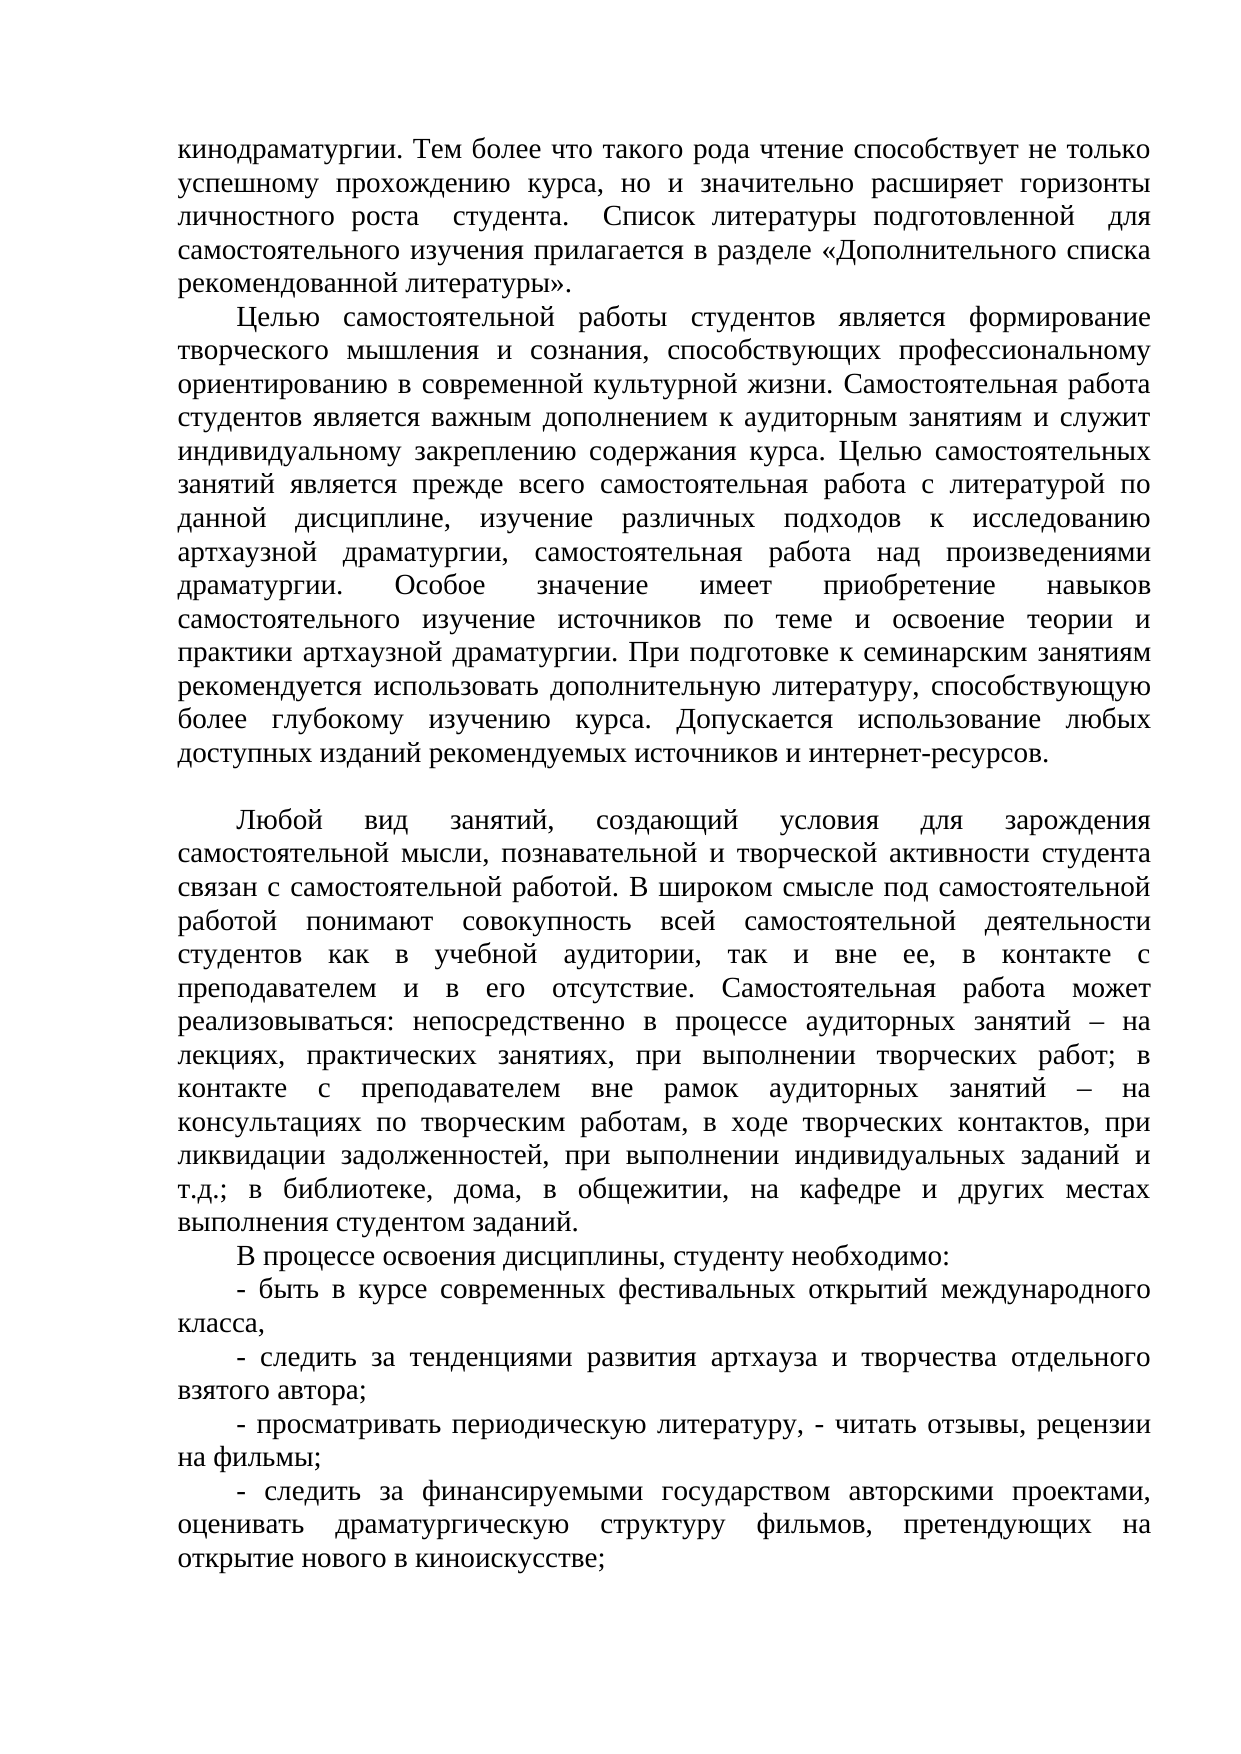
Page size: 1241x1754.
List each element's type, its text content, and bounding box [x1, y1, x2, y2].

text - следить за финансируемыми государством авторскими проектами, оценивать драматургическую структуру фильмов, претендующих на открытие нового в киноискусстве; [177, 1473, 1152, 1573]
text - следить за тенденциями развития артхауза и творчества отдельного взятого автора; [177, 1339, 1152, 1406]
text Целью самостоятельной работы студентов является формирование творческого мышления и сознания, способствующих профессиональному ориентированию в современной культурной жизни. Самостоятельная работа студентов является важным дополнением к аудиторным занятиям и служит индивидуальному закреплению содержания курса. Целью самостоятельных занятий является прежде всего самостоятельная работа с литературой по данной дисциплине, изучение различных подходов к исследованию артхаузной драматургии, самостоятельная работа над произведениями драматургии. Особое значение имеет приобретение навыков самостоятельного изучение источников по теме и освоение теории и практики артхаузной драматургии. При подготовке к семинарским занятиям рекомендуется использовать дополнительную литературу, способствующую более глубокому изучению курса. Допускается использование любых доступных изданий рекомендуемых источников и интернет-ресурсов. [177, 299, 1152, 768]
text Любой вид занятий, создающий условия для зарождения самостоятельной мысли, познавательной и творческой активности студента связан с самостоятельной работой. В широком смысле под самостоятельной работой понимают совокупность всей самостоятельной деятельности студентов как в учебной аудитории, так и вне ее, в контакте с преподавателем и в его отсутствие. Самостоятельная работа может реализовываться: непосредственно в процессе аудиторных занятий – на лекциях, практических занятиях, при выполнении творческих работ; в контакте с преподавателем вне рамок аудиторных занятий – на консультациях по творческим работам, в ходе творческих контактов, при ликвидации задолженностей, при выполнении индивидуальных заданий и т.д.; в библиотеке, дома, в общежитии, на кафедре и других местах выполнения студентом заданий. [177, 802, 1152, 1238]
text - просматривать периодическую литературу, - читать отзывы, рецензии на фильмы; [177, 1406, 1152, 1473]
text - быть в курсе современных фестивальных открытий международного класса, [177, 1272, 1152, 1339]
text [177, 131, 1152, 299]
text В процессе освоения дисциплины, студенту необходимо: [177, 1238, 1152, 1272]
